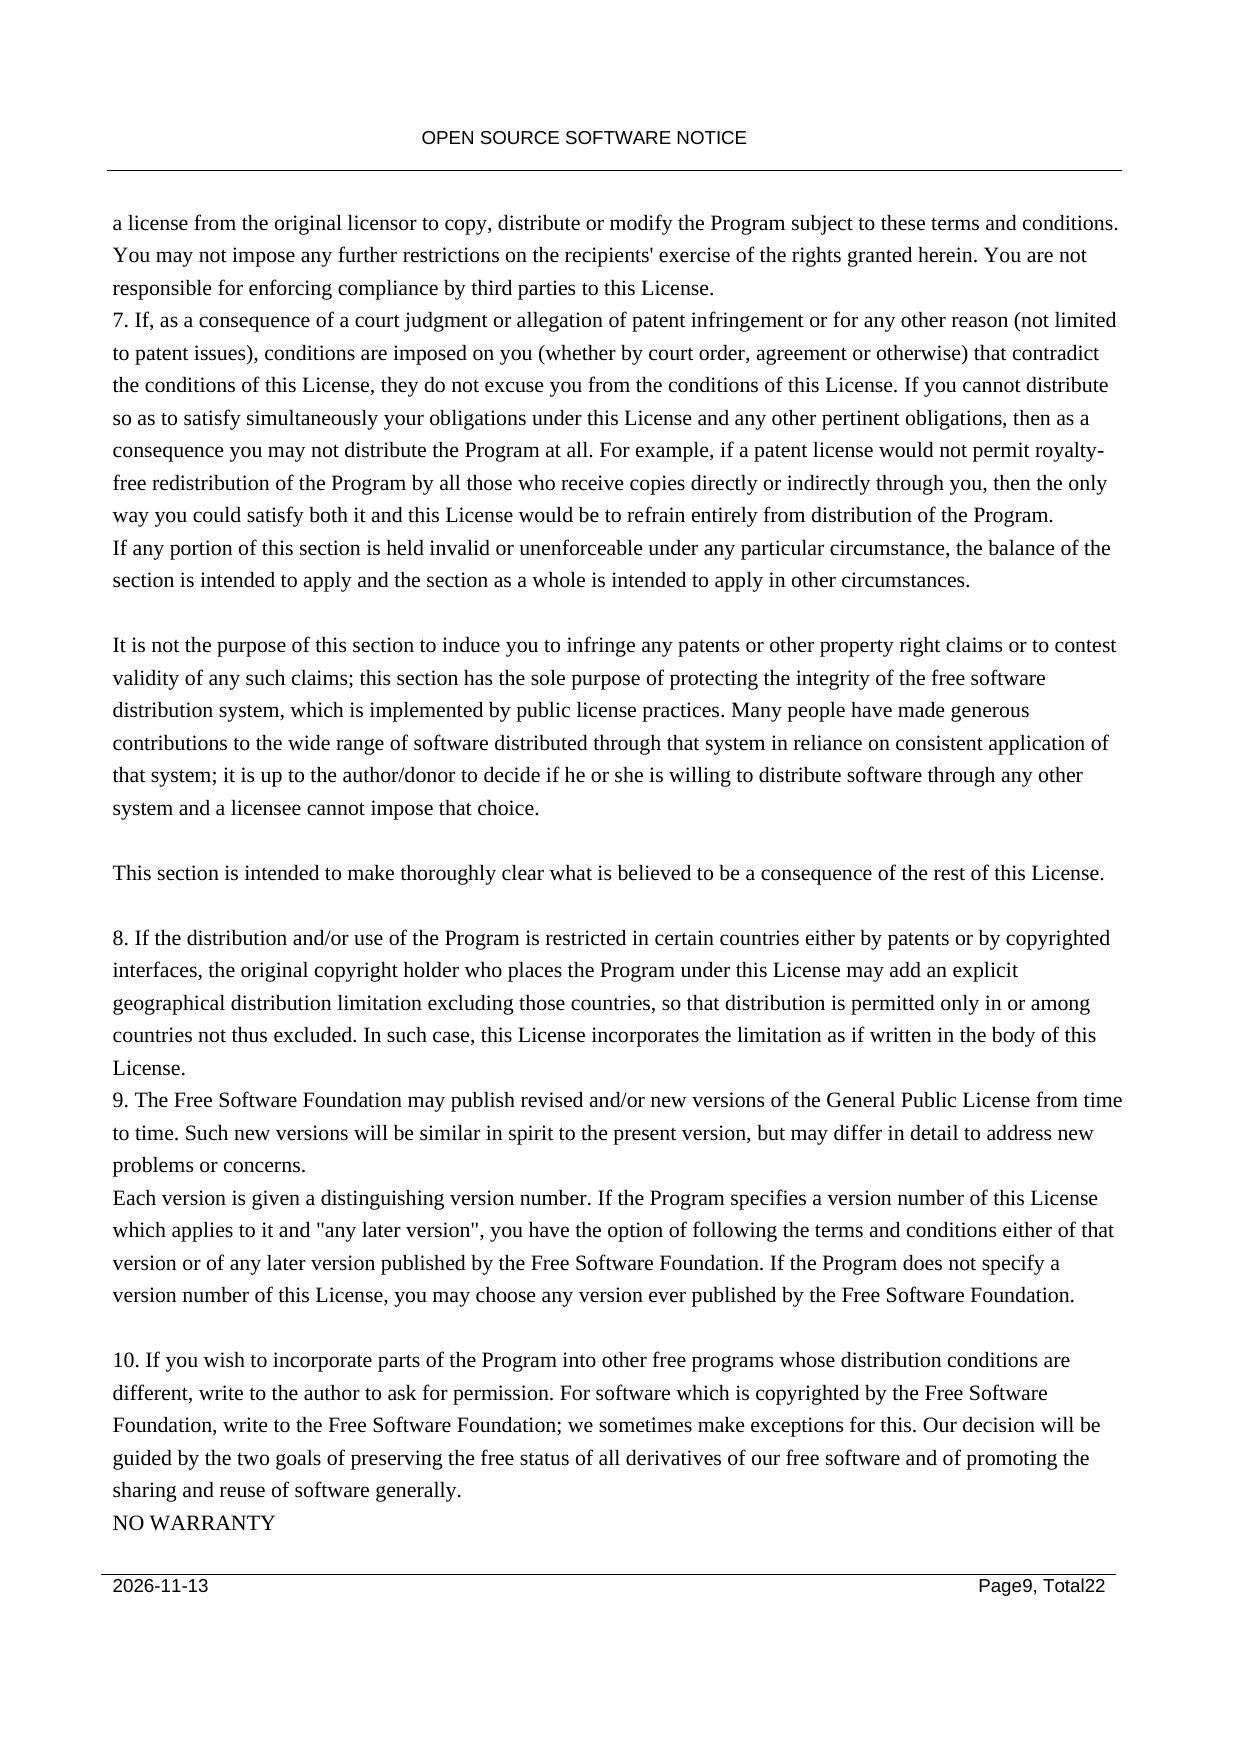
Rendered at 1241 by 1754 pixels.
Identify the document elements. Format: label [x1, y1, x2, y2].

text [112, 206, 1128, 1539]
